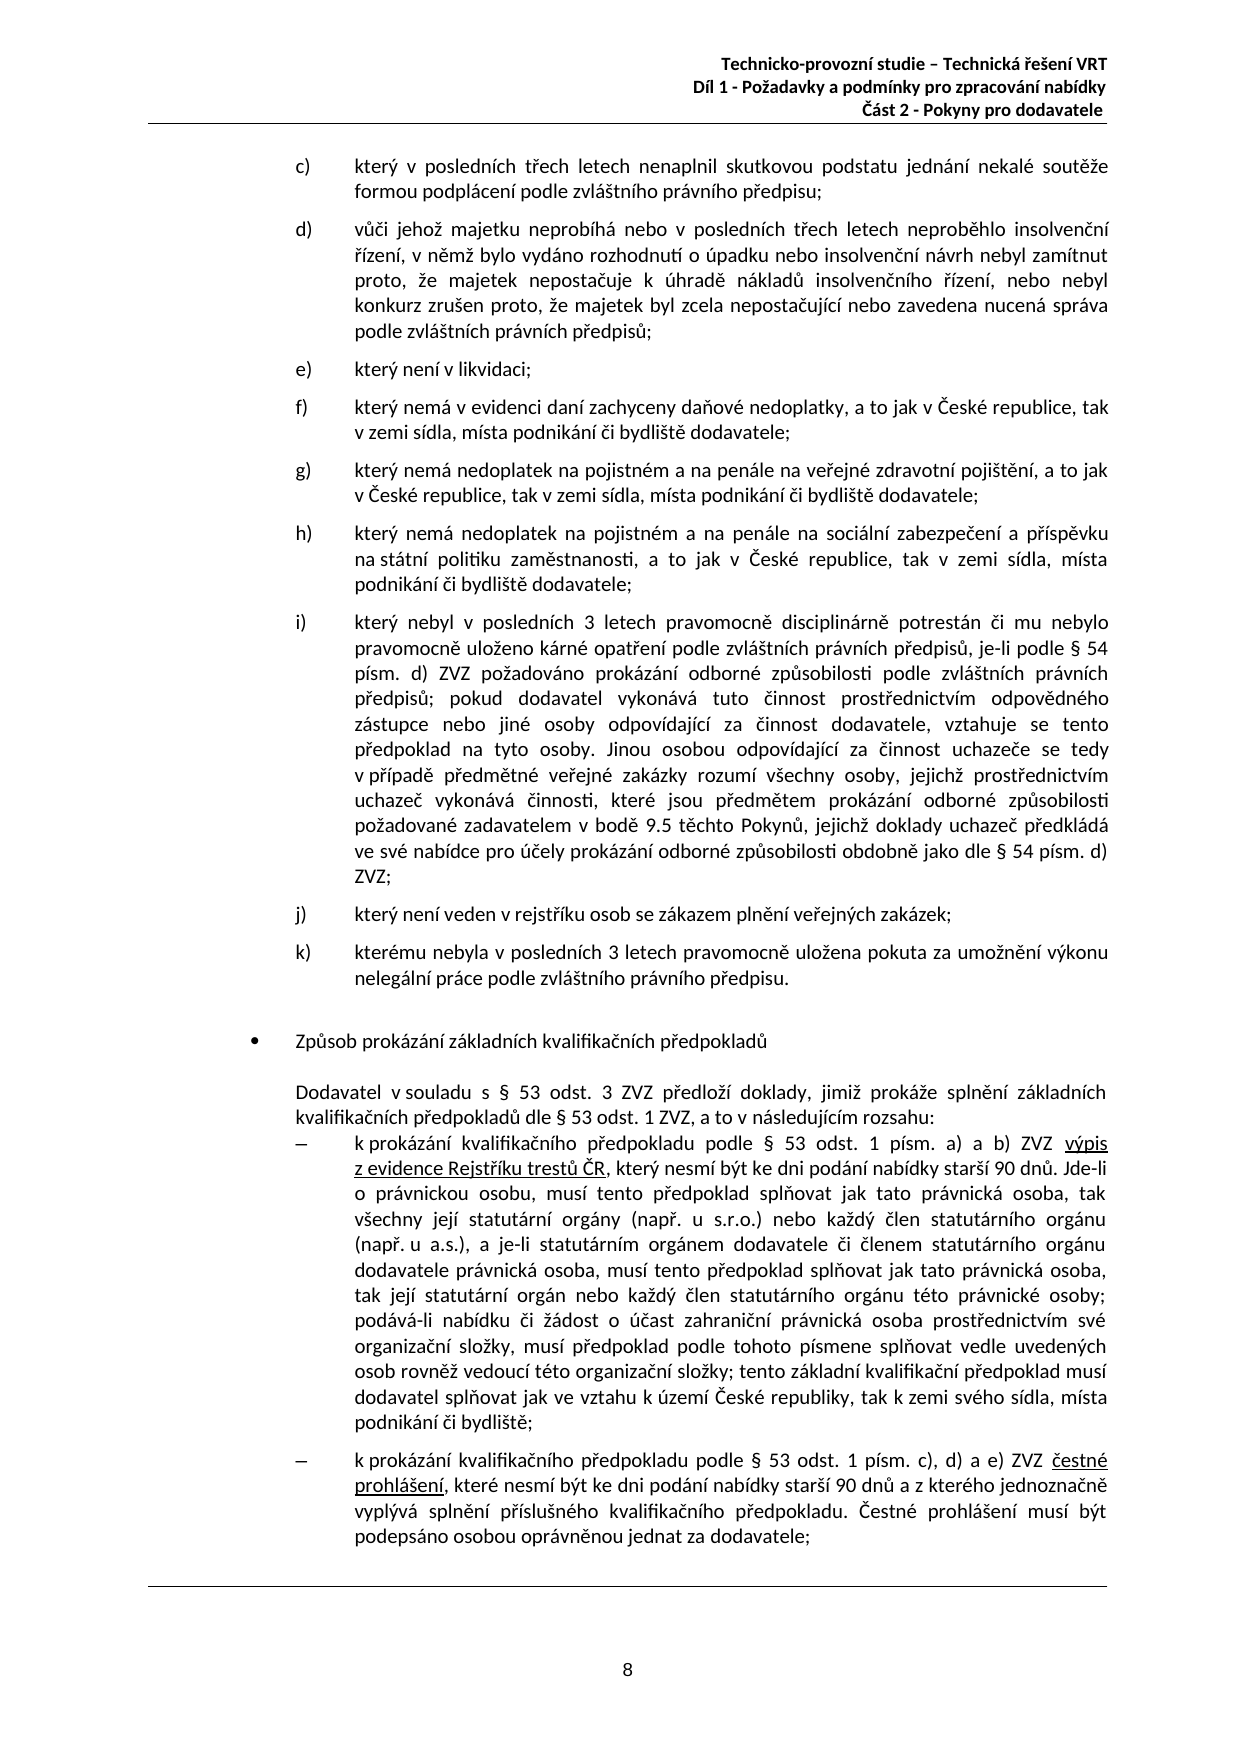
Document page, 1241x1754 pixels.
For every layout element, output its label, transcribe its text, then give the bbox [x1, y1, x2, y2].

list k prokázání kvalifikačního předpokladu podle § 53 odst. 1 písm. a) a b) ZVZ výpis z evidence Rejstříku trestů ČR, který nesmí být ke dni podání nabídky starší 90 dnů. Jde-li o právnickou osobu, musí tento předpoklad splňovat jak tato právnická osoba, tak všechny její statutární orgány (např. u s.r.o.) nebo každý člen statutárního orgánu (např. u a.s.), a je-li statutárním orgánem dodavatele či členem statutárního orgánu dodavatele právnická osoba, musí tento předpoklad splňovat jak tato právnická osoba, tak její statutární orgán nebo každý člen statutárního orgánu této právnické osoby; podává-li nabídku či žádost o účast zahraniční právnická osoba prostřednictvím své organizační složky, musí předpoklad podle tohoto písmene splňovat vedle uvedených osob rovněž vedoucí této organizační složky; tento základní kvalifikační předpoklad musí dodavatel splňovat jak ve vztahu k území České republiky, tak k zemi svého sídla, místa podnikání či bydliště; [295, 1130, 1107, 1435]
text f) který nemá v evidenci daní zachyceny daňové nedoplatky, a to jak v České republice, tak v zemi sídla, místa podnikání či bydliště dodavatele; [295, 394, 1110, 445]
text h) který nemá nedoplatek na pojistném a na penále na sociální zabezpečení a příspěvku na státní politiku zaměstnanosti, a to jak v České republice, tak v zemi sídla, místa podnikání či bydliště dodavatele; [295, 521, 1110, 597]
text g) který nemá nedoplatek na pojistném a na penále na veřejné zdravotní pojištění, a to jak v České republice, tak v zemi sídla, místa podnikání či bydliště dodavatele; [295, 457, 1110, 508]
text d) vůči jehož majetku neprobíhá nebo v posledních třech letech neproběhlo insolvenční řízení, v němž bylo vydáno rozhodnutí o úpadku nebo insolvenční návrh nebyl zamítnut proto, že majetek nepostačuje k úhradě nákladů insolvenčního řízení, nebo nebyl konkurz zrušen proto, že majetek byl zcela nepostačující nebo zavedena nucená správa podle zvláštních právních předpisů; [295, 216, 1110, 343]
text c) který v posledních třech letech nenaplnil skutkovou podstatu jednání nekalé soutěže formou podplácení podle zvláštního právního předpisu; [295, 153, 1110, 204]
text Dodavatel v souladu s § 53 odst. 3 ZVZ předloží doklady, jimiž prokáže splnění základních kvalifikačních předpokladů dle § 53 odst. 1 ZVZ, a to v následujícím rozsahu: [295, 1079, 1107, 1130]
text k) kterému nebyla v posledních 3 letech pravomocně uložena pokuta za umožnění výkonu nelegální práce podle zvláštního právního předpisu. [295, 939, 1110, 990]
text e) který není v likvidaci; [295, 356, 1110, 381]
text j) který není veden v rejstříku osob se zákazem plnění veřejných zakázek; [295, 901, 1110, 927]
list k prokázání kvalifikačního předpokladu podle § 53 odst. 1 písm. c), d) a e) ZVZ čestné prohlášení, které nesmí být ke dni podání nabídky starší 90 dnů a z kterého jednoznačně vyplývá splnění příslušného kvalifikačního předpokladu. Čestné prohlášení musí být podepsáno osobou oprávněnou jednat za dodavatele; [295, 1447, 1107, 1549]
text i) který nebyl v posledních 3 letech pravomocně disciplinárně potrestán či mu nebylo pravomocně uloženo kárné opatření podle zvláštních právních předpisů, je-li podle § 54 písm. d) ZVZ požadováno prokázání odborné způsobilosti podle zvláštních právních předpisů; pokud dodavatel vykonává tuto činnost prostřednictvím odpovědného zástupce nebo jiné osoby odpovídající za činnost dodavatele, vztahuje se tento předpoklad na tyto osoby. Jinou osobou odpovídající za činnost uchazeče se tedy v případě předmětné veřejné zakázky rozumí všechny osoby, jejichž prostřednictvím uchazeč vykonává činnosti, které jsou předmětem prokázání odborné způsobilosti požadované zadavatelem v bodě 9.5 těchto Pokynů, jejichž doklady uchazeč předkládá ve své nabídce pro účely prokázání odborné způsobilosti obdobně jako dle § 54 písm. d) ZVZ; [295, 609, 1110, 889]
list Způsob prokázání základních kvalifikačních předpokladů [251, 1028, 1107, 1053]
